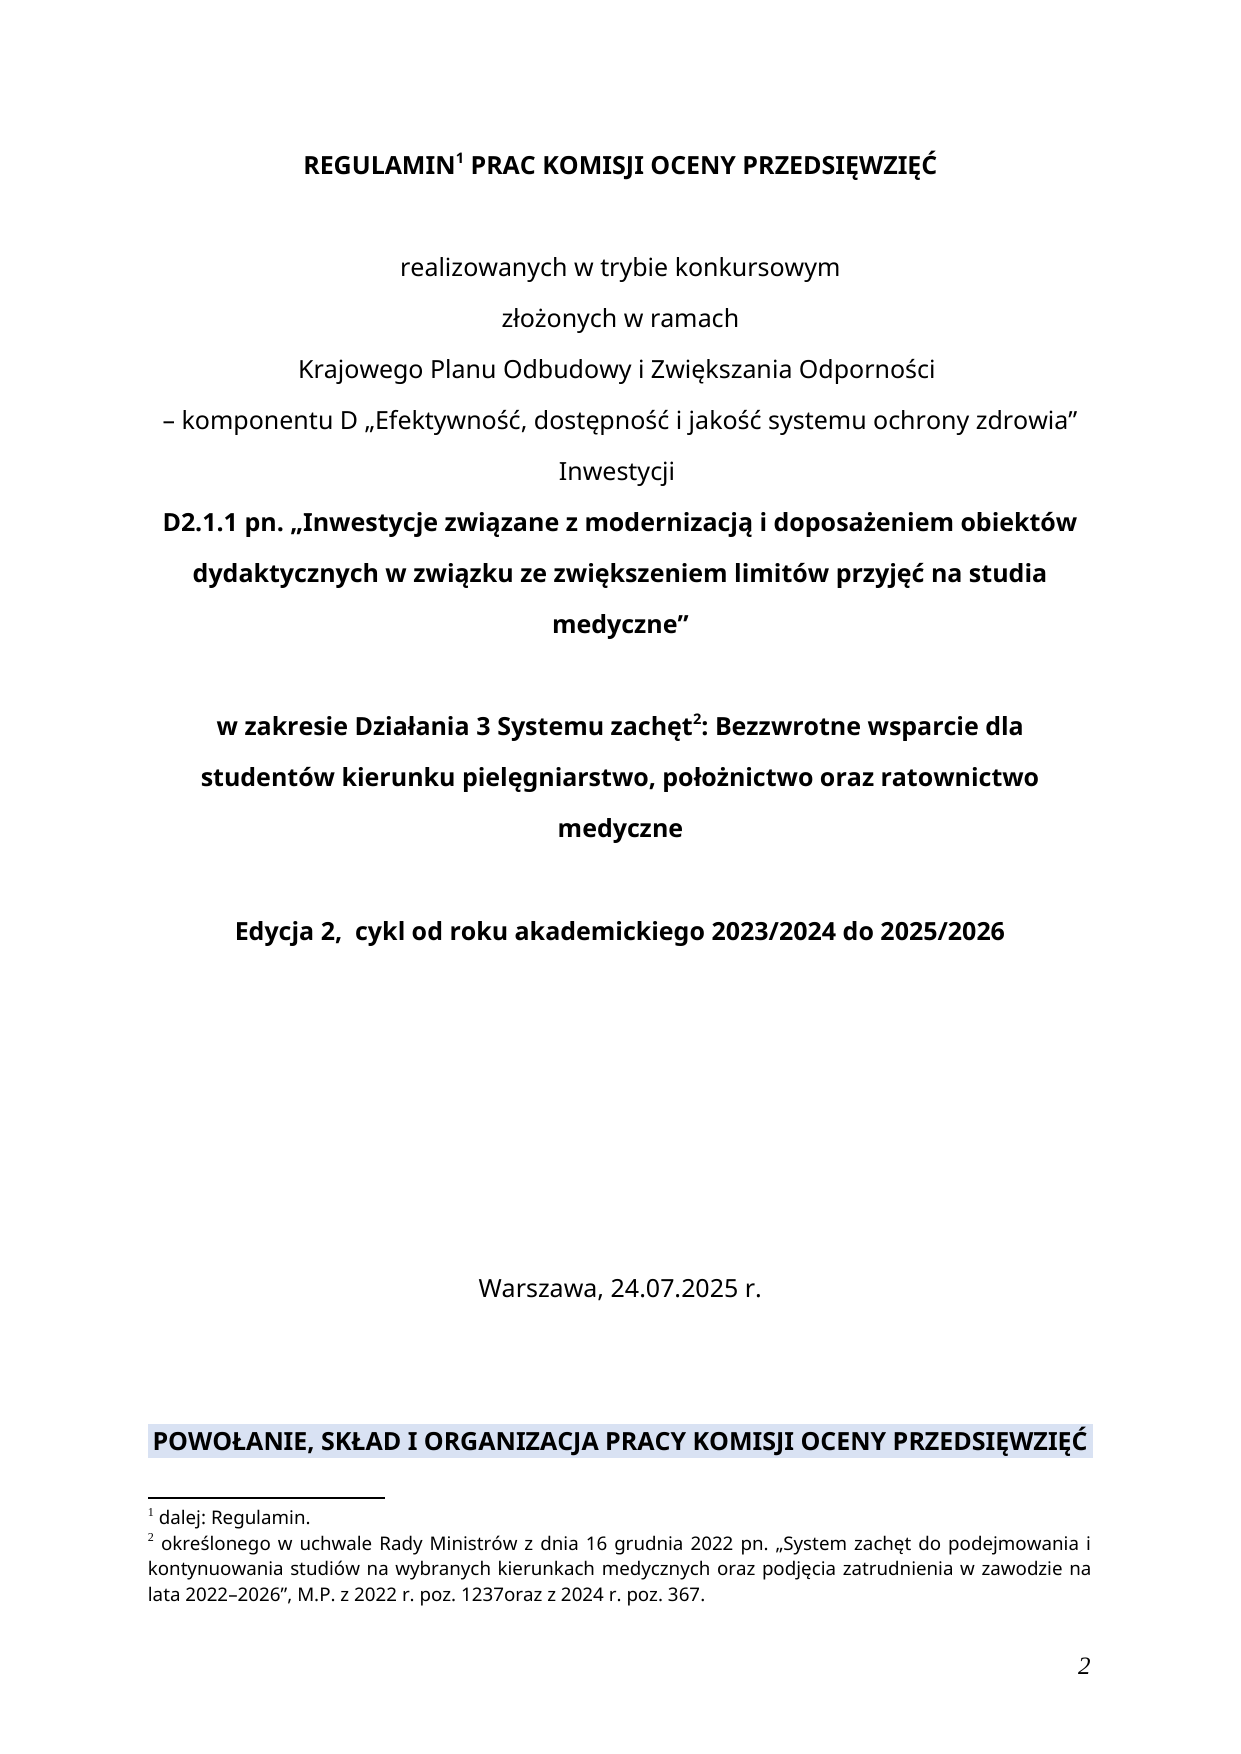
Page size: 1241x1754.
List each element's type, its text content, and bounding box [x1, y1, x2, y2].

text REGULAMIN PRAC KOMISJI OCENY PRZEDSIĘWZIĘĆ [148, 148, 1093, 182]
text realizowanych w trybie konkursowym [148, 250, 1093, 284]
text Edycja 2, cykl od roku akademickiego 2023/2024 do 2025/2026 [148, 913, 1093, 947]
text Krajowego Planu Odbudowy i Zwiększania Odporności – komponentu D „Efektywność, dostępność i jakość systemu ochrony zdrowia” Inwestycji D2.1.1 pn. „Inwestycje związane z modernizacją i doposażeniem obiektów dydaktycznych w związku ze zwiększeniem limitów przyjęć na studia medyczne” [148, 352, 1093, 641]
text złożonych w ramach [148, 301, 1093, 335]
text w zakresie Działania 3 Systemu zachęt: Bezzwrotne wsparcie dla studentów kierunku pielęgniarstwo, położnictwo oraz ratownictwo medyczne [148, 709, 1093, 845]
text POWOŁANIE, SKŁAD I ORGANIZACJA PRACY KOMISJI OCENY PRZEDSIĘWZIĘĆ [148, 1424, 1093, 1458]
text Warszawa, 24.07.2025 r. [148, 1271, 1093, 1304]
